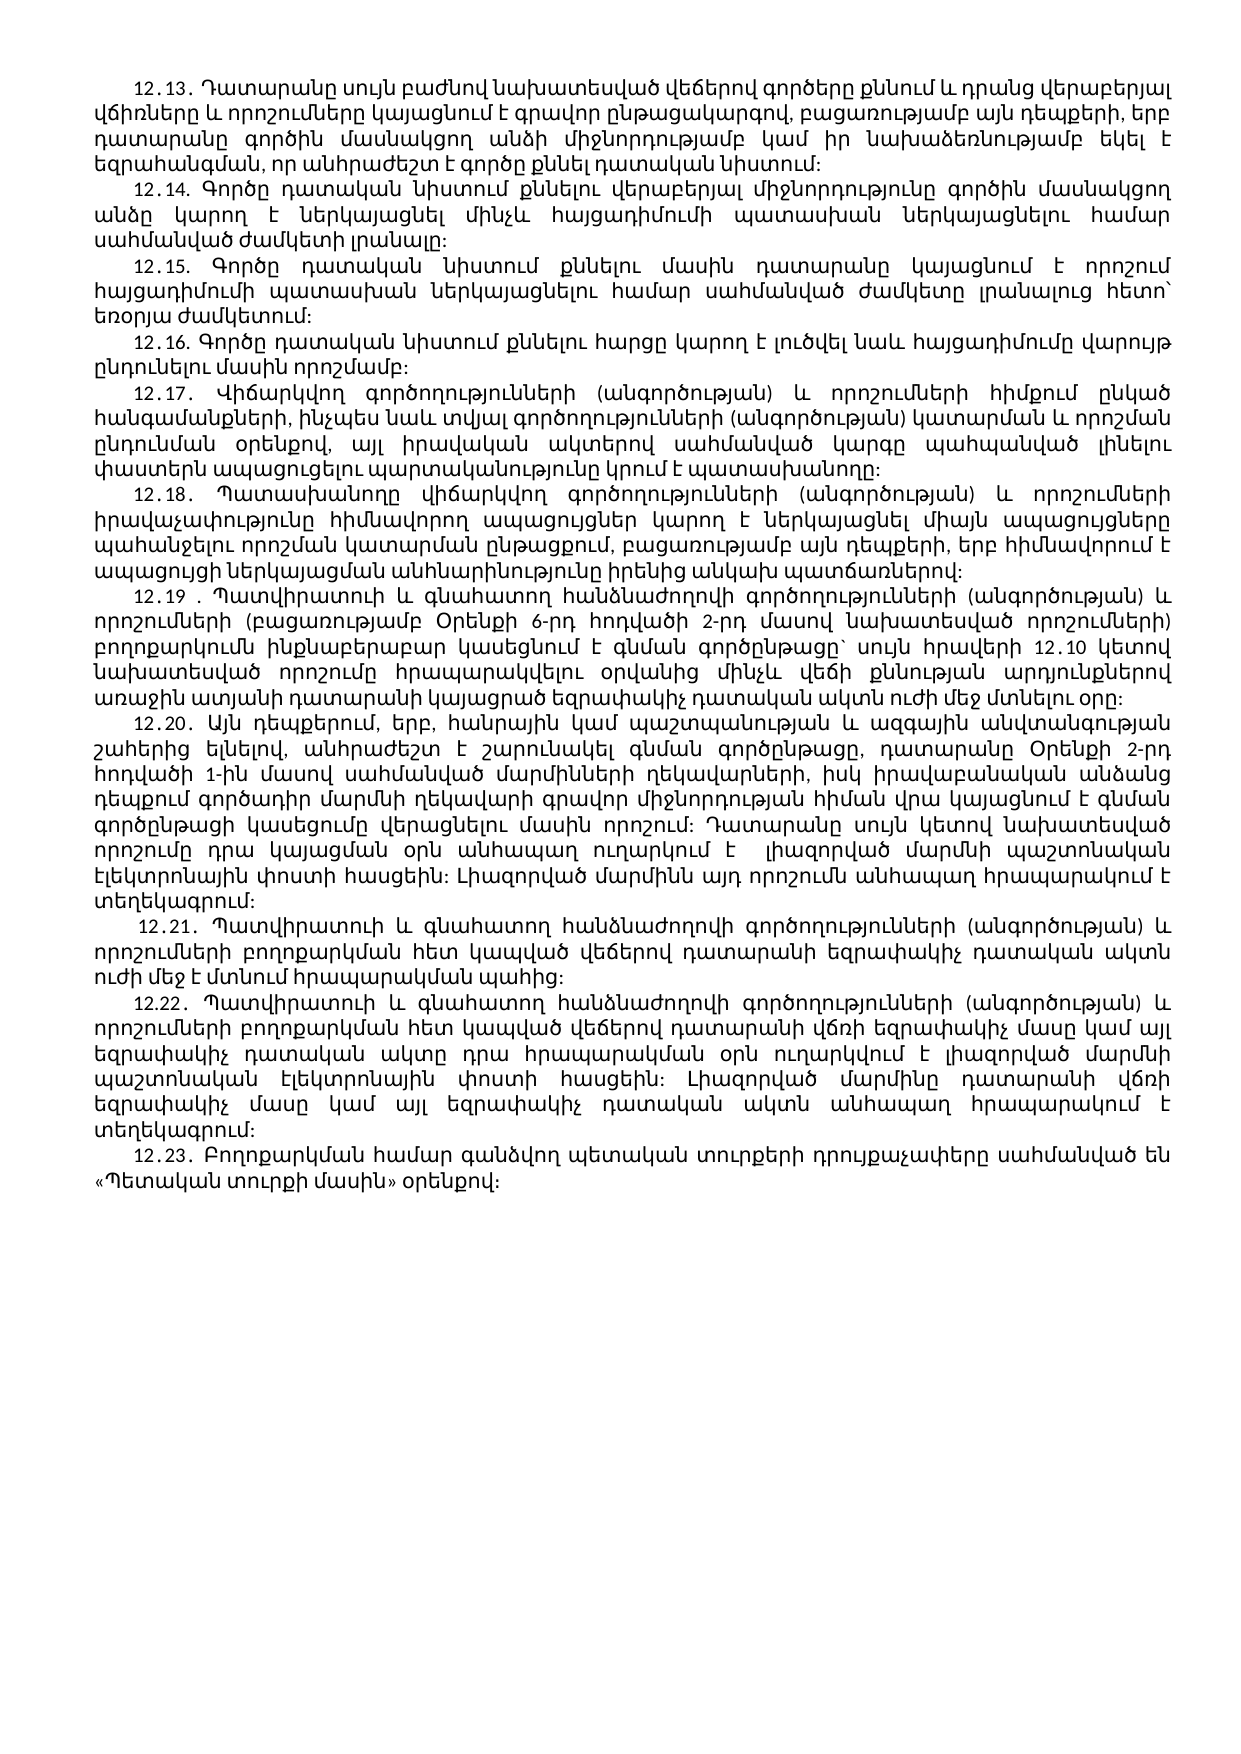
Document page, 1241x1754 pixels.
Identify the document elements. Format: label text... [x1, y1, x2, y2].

text 12․15. Գործը դատական նիստում քննելու մասին դատարանը կայացնում է որոշում հայցադիմումի պատասխան ներկայացնելու համար սահմանված ժամկետը լրանալուց հետո՝ եռօրյա ժամկետում: [94, 253, 1171, 329]
text 12․23․ Բողոքարկման համար գանձվող պետական տուրքերի դրույքաչափերը սահմանված են «Պետական տուրքի մասին» օրենքով։ [94, 1142, 1171, 1193]
text 12․19 . Պատվիրատուի և գնահատող հանձնաժողովի գործողությունների (անգործության) և որոշումների (բացառությամբ Օրենքի 6-րդ հոդվածի 2-րդ մասով նախատեսված որոշումների) բողոքարկումն ինքնաբերաբար կասեցնում է գնման գործընթացը` սույն հրավերի 12․10 կետով նախատեսված որոշումը հրապարակվելու օրվանից մինչև վեճի քննության արդյունքներով առաջին ատյանի դատարանի կայացրած եզրափակիչ դատական ակտն ուժի մեջ մտնելու օրը: [94, 583, 1171, 710]
text 12․21․ Պատվիրատուի և գնահատող հանձնաժողովի գործողությունների (անգործության) և որոշումների բողոքարկման հետ կապված վեճերով դատարանի եզրափակիչ դատական ակտն ուժի մեջ է մտնում հրապարակման պահից: [94, 914, 1171, 990]
text 12.22․ Պատվիրատուի և գնահատող հանձնաժողովի գործողությունների (անգործության) և որոշումների բողոքարկման հետ կապված վեճերով դատարանի վճռի եզրափակիչ մասը կամ այլ եզրափակիչ դատական ակտը դրա հրապարակման օրն ուղարկվում է լիազորված մարմնի պաշտոնական էլեկտրոնային փոստի հասցեին: Լիազորված մարմինը դատարանի վճռի եզրափակիչ մասը կամ այլ եզրափակիչ դատական ակտն անհապաղ հրապարակում է տեղեկագրում: [94, 990, 1171, 1142]
text 12․13․ Դատարանը սույն բաժնով նախատեսված վեճերով գործերը քննում և դրանց վերաբերյալ վճիռները և որոշումները կայացնում է գրավոր ընթացակարգով, բացառությամբ այն դեպքերի, երբ դատարանը գործին մասնակցող անձի միջնորդությամբ կամ իր նախաձեռնությամբ եկել է եզրահանգման, որ անհրաժեշտ է գործը քննել դատական նիստում: [94, 75, 1171, 177]
text 12․20․ Այն դեպքերում, երբ, հանրային կամ պաշտպանության և ազգային անվտանգության շահերից ելնելով, անհրաժեշտ է շարունակել գնման գործընթացը, դատարանը Օրենքի 2-րդ հոդվածի 1-ին մասով սահմանված մարմինների ղեկավարների, իսկ իրավաբանական անձանց դեպքում գործադիր մարմնի ղեկավարի գրավոր միջնորդության հիման վրա կայացնում է գնման գործընթացի կասեցումը վերացնելու մասին որոշում: Դատարանը սույն կետով նախատեսված որոշումը դրա կայացման օրն անհապաղ ուղարկում է լիազորված մարմնի պաշտոնական էլեկտրոնային փոստի հասցեին: Լիազորված մարմինն այդ որոշումն անհապաղ հրապարակում է տեղեկագրում: [94, 710, 1171, 914]
text 12․16. Գործը դատական նիստում քննելու հարցը կարող է լուծվել նաև հայցադիմումը վարույթ ընդունելու մասին որոշմամբ: [94, 329, 1171, 380]
text 12․17․ Վիճարկվող գործողությունների (անգործության) և որոշումների հիմքում ընկած հանգամանքների, ինչպես նաև տվյալ գործողությունների (անգործության) կատարման և որոշման ընդունման օրենքով, այլ իրավական ակտերով սահմանված կարգը պահպանված լինելու փաստերն ապացուցելու պարտականությունը կրում է պատասխանողը: [94, 380, 1171, 482]
text 12․18․ Պատասխանողը վիճարկվող գործողությունների (անգործության) և որոշումների իրավաչափությունը հիմնավորող ապացույցներ կարող է ներկայացնել միայն ապացույցները պահանջելու որոշման կատարման ընթացքում, բացառությամբ այն դեպքերի, երբ հիմնավորում է ապացույցի ներկայացման անհնարինությունը իրենից անկախ պատճառներով: [94, 482, 1171, 583]
text 12․14. Գործը դատական նիստում քննելու վերաբերյալ միջնորդությունը գործին մասնակցող անձը կարող է ներկայացնել մինչև հայցադիմումի պատասխան ներկայացնելու համար սահմանված ժամկետի լրանալը: [94, 177, 1171, 253]
